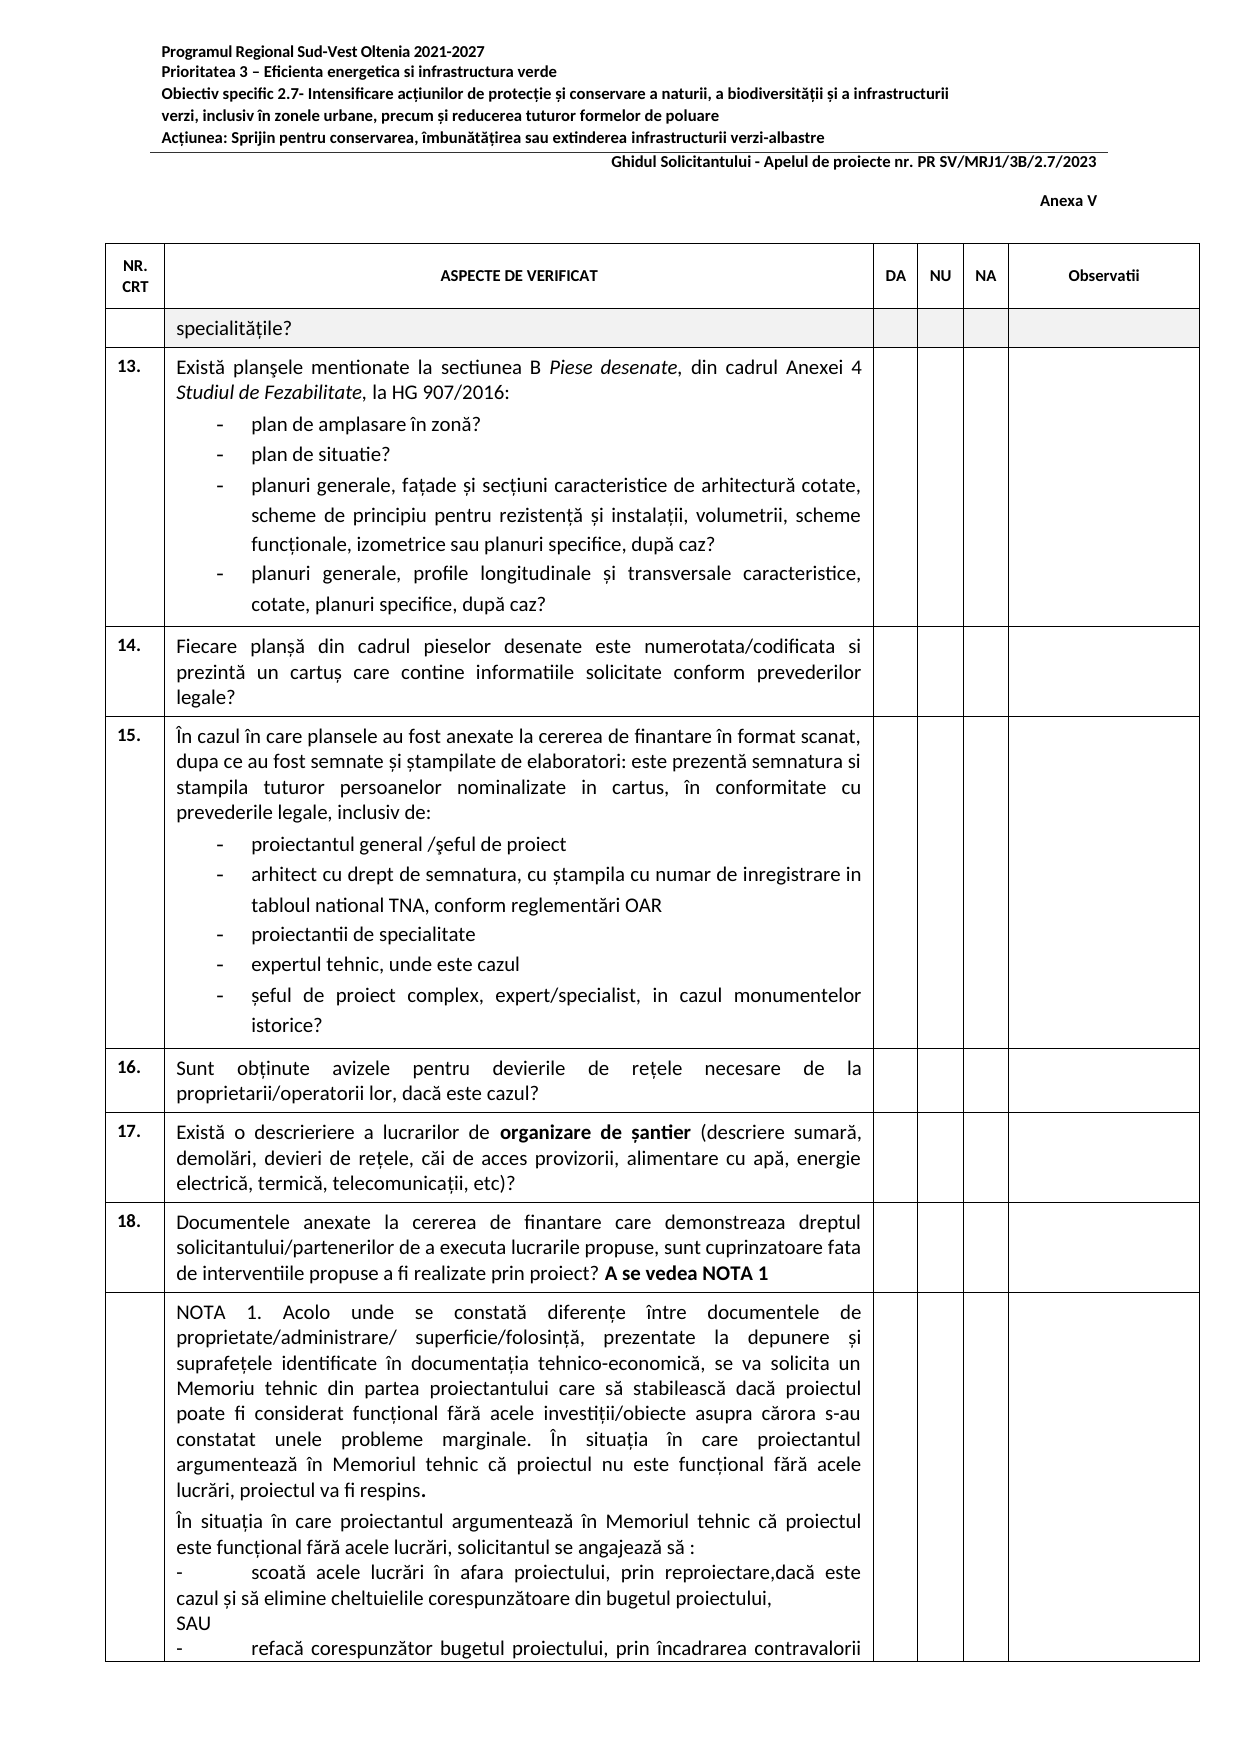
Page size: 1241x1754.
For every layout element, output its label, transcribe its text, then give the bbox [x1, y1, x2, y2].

table_cell [964, 1203, 1008, 1292]
table_cell [964, 627, 1008, 716]
table_cell [874, 627, 917, 716]
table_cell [165, 1293, 873, 1661]
table_cell [106, 348, 164, 626]
table_cell [106, 1293, 164, 1661]
table_cell [1009, 1113, 1199, 1202]
table_cell [874, 1293, 917, 1661]
table_cell [964, 1049, 1008, 1112]
table_header Observatii [1009, 244, 1199, 308]
table_cell [964, 1113, 1008, 1202]
table_cell [918, 627, 963, 716]
table_cell [964, 348, 1008, 626]
table_cell [874, 1049, 917, 1112]
table_cell [918, 1049, 963, 1112]
table_cell [874, 1113, 917, 1202]
table_header NU [918, 244, 963, 308]
table_header NR. CRT [106, 244, 164, 308]
table_cell [918, 717, 963, 1048]
table_cell În cazul în care plansele au fost anexate la cererea de finantare în format scanat, dupa ce au fost semnate și ștampilate de elaboratori: este prezentă semnatura si stampila tuturor persoanelor nominalizate in cartus, în conformitate cu prevederile legale, inclusiv de: proiectantul general /şeful de proiect arhitect cu drept de semnatura, cu ștampila cu numar de inregistrare in tabloul national TNA, conform reglementări OAR proiectantii de specialitate expertul tehnic, unde este cazul șeful de proiect complex, expert/specialist, in cazul monumentelor istorice? [165, 717, 873, 1048]
table_cell [918, 1293, 963, 1661]
table_cell [106, 717, 164, 1048]
table_cell Documentele anexate la cererea de finantare care demonstreaza dreptul solicitantului/partenerilor de a executa lucrarile propuse, sunt cuprinzatoare fata de interventiile propuse a fi realizate prin proiect? A se vedea NOTA 1 [165, 1203, 873, 1292]
table_cell [106, 1203, 164, 1292]
table_header ASPECTE DE VERIFICAT [165, 244, 873, 308]
table_cell [106, 309, 164, 347]
table_cell [964, 1293, 1008, 1661]
table_cell Există planşele mentionate la sectiunea B Piese desenate, din cadrul Anexei 4 Studiul de Fezabilitate, la HG 907/2016: plan de amplasare în zonă? plan de situatie? planuri generale, faţade şi secţiuni caracteristice de arhitectură cotate, scheme de principiu pentru rezistenţă şi instalaţii, volumetrii, scheme funcţionale, izometrice sau planuri specifice, după caz? planuri generale, profile longitudinale şi transversale caracteristice, cotate, planuri specifice, după caz? [165, 348, 873, 626]
table_cell [918, 1113, 963, 1202]
table_cell [106, 1113, 164, 1202]
table_cell [1009, 627, 1199, 716]
table_cell [1009, 1049, 1199, 1112]
table_cell Există o descrieriere a lucrarilor de organizare de şantier (descriere sumară, demolări, devieri de rețele, căi de acces provizorii, alimentare cu apă, energie electrică, termică, telecomunicații, etc)? [165, 1113, 873, 1202]
table_cell [918, 1203, 963, 1292]
table_cell Fiecare planşă din cadrul pieselor desenate este numerotata/codificata si prezintă un cartuş care contine informatiile solicitate conform prevederilor legale? [165, 627, 873, 716]
table_cell [874, 717, 917, 1048]
table_cell [874, 1203, 917, 1292]
table_cell [964, 717, 1008, 1048]
table_cell [1009, 1293, 1199, 1661]
table_cell [918, 309, 963, 347]
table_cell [165, 309, 873, 347]
table_cell [874, 348, 917, 626]
table_cell [106, 1049, 164, 1112]
table_cell [918, 348, 963, 626]
table_cell [106, 627, 164, 716]
table_header DA [874, 244, 917, 308]
table_header NA [964, 244, 1008, 308]
table_cell Sunt obținute avizele pentru devierile de rețele necesare de la proprietarii/operatorii lor, dacă este cazul? [165, 1049, 873, 1112]
table_cell [874, 309, 917, 347]
table_cell [1009, 1203, 1199, 1292]
table_cell [964, 309, 1008, 347]
table_cell [1009, 348, 1199, 626]
table_cell [1009, 309, 1199, 347]
table_cell [1009, 717, 1199, 1048]
